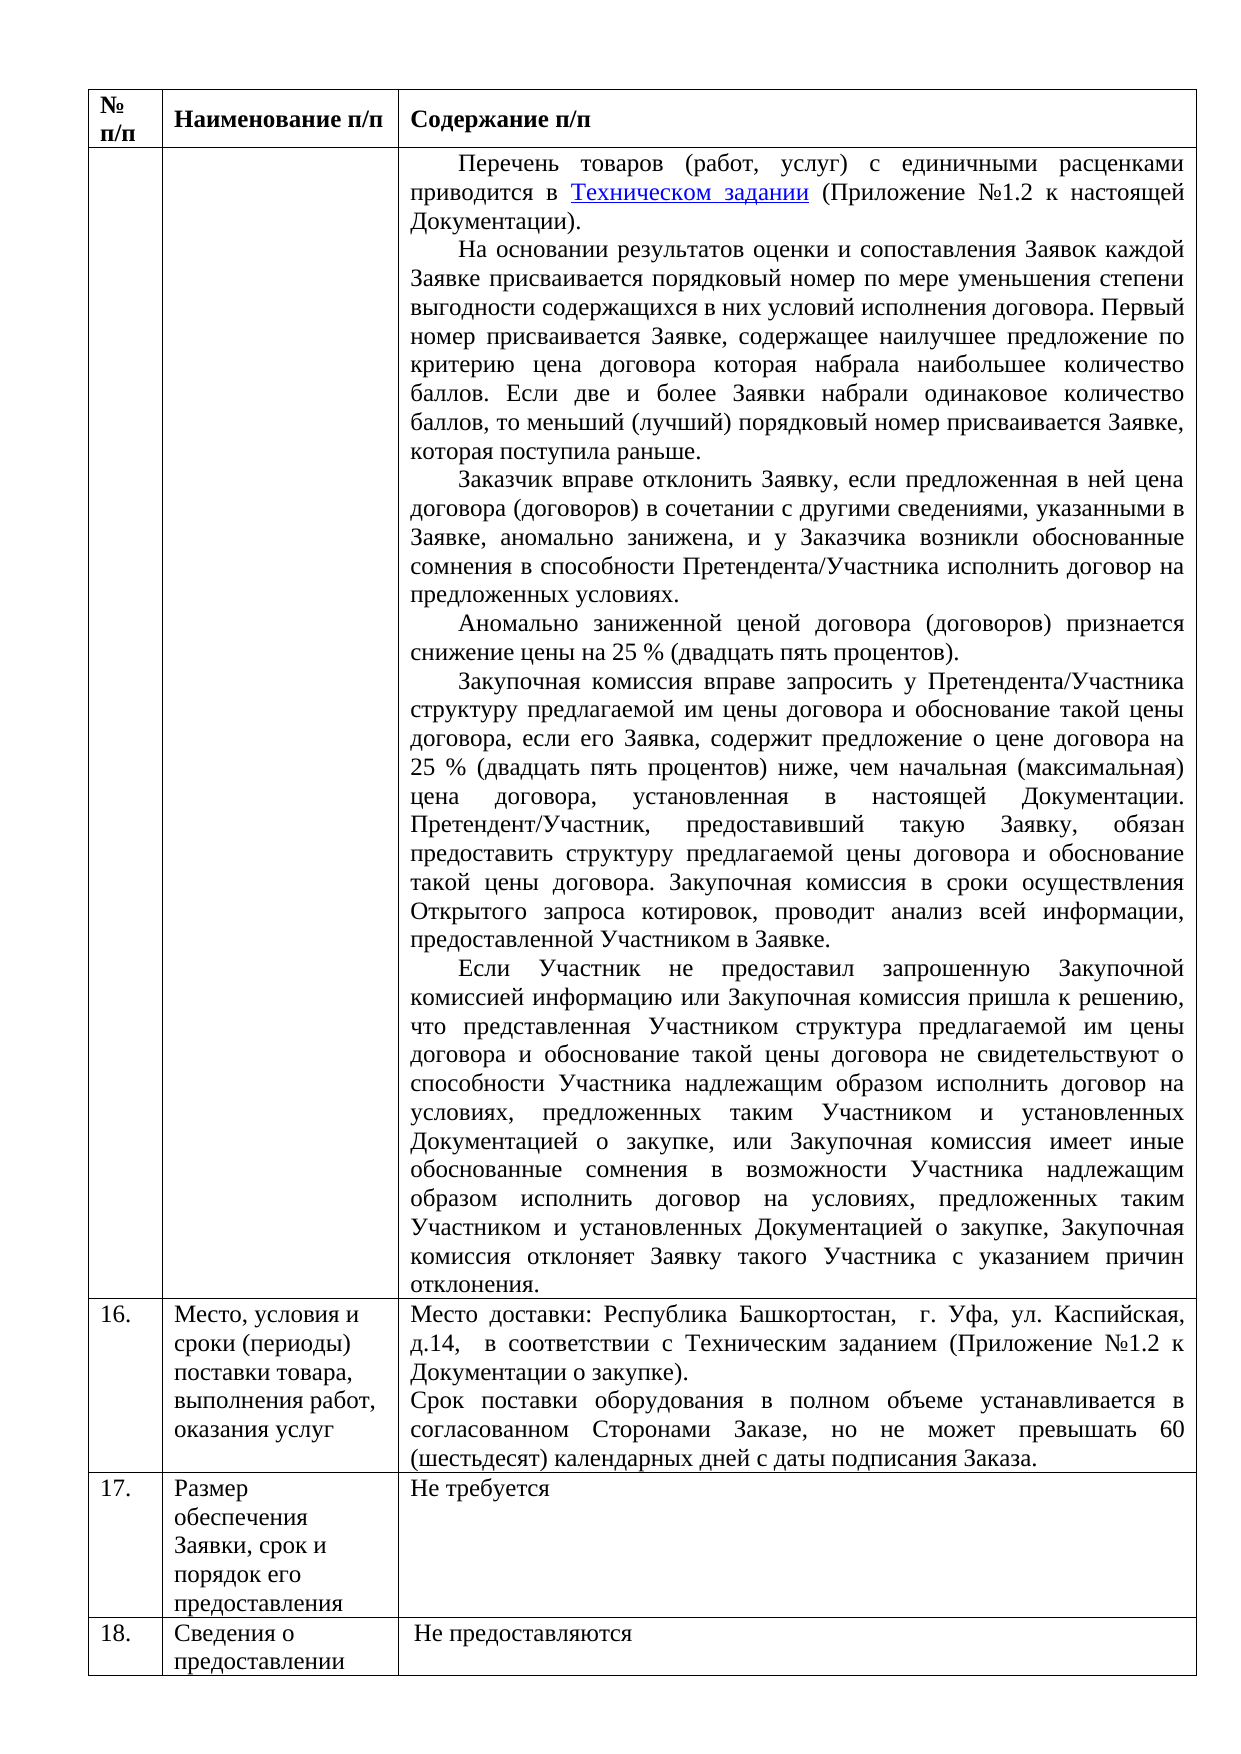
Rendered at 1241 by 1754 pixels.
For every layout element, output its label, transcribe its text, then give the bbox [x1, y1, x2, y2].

table_cell Не требуется [399, 1473, 1196, 1617]
table_header Содержание п/п [399, 90, 1196, 147]
table_cell Сведения о предоставлении преференций [163, 1618, 398, 1675]
table_cell [89, 1618, 162, 1675]
table_cell Место доставки: Республика Башкортостан, г. Уфа, ул. Каспийская, д.14, в соответствии с Техническим заданием (Приложение №1.2 к Документации о закупке). Срок поставки оборудования в полном объеме устанавливается в согласованном Сторонами Заказе, но не может превышать 60 (шестьдесят) календарных дней с даты подписания Заказа. [399, 1299, 1196, 1472]
table_cell Место, условия и сроки (периоды) поставки товара, выполнения работ, оказания услуг [163, 1299, 398, 1472]
table_cell Не предоставляются [399, 1618, 1196, 1675]
table_cell [89, 1299, 162, 1472]
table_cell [163, 148, 398, 1298]
table_cell Размер обеспечения Заявки, срок и порядок его предоставления [163, 1473, 398, 1617]
table_cell [89, 1473, 162, 1617]
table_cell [399, 148, 1196, 1298]
table_header Наименование п/п [163, 90, 398, 147]
table_header № п/п [89, 90, 162, 147]
table_cell [89, 148, 162, 1298]
